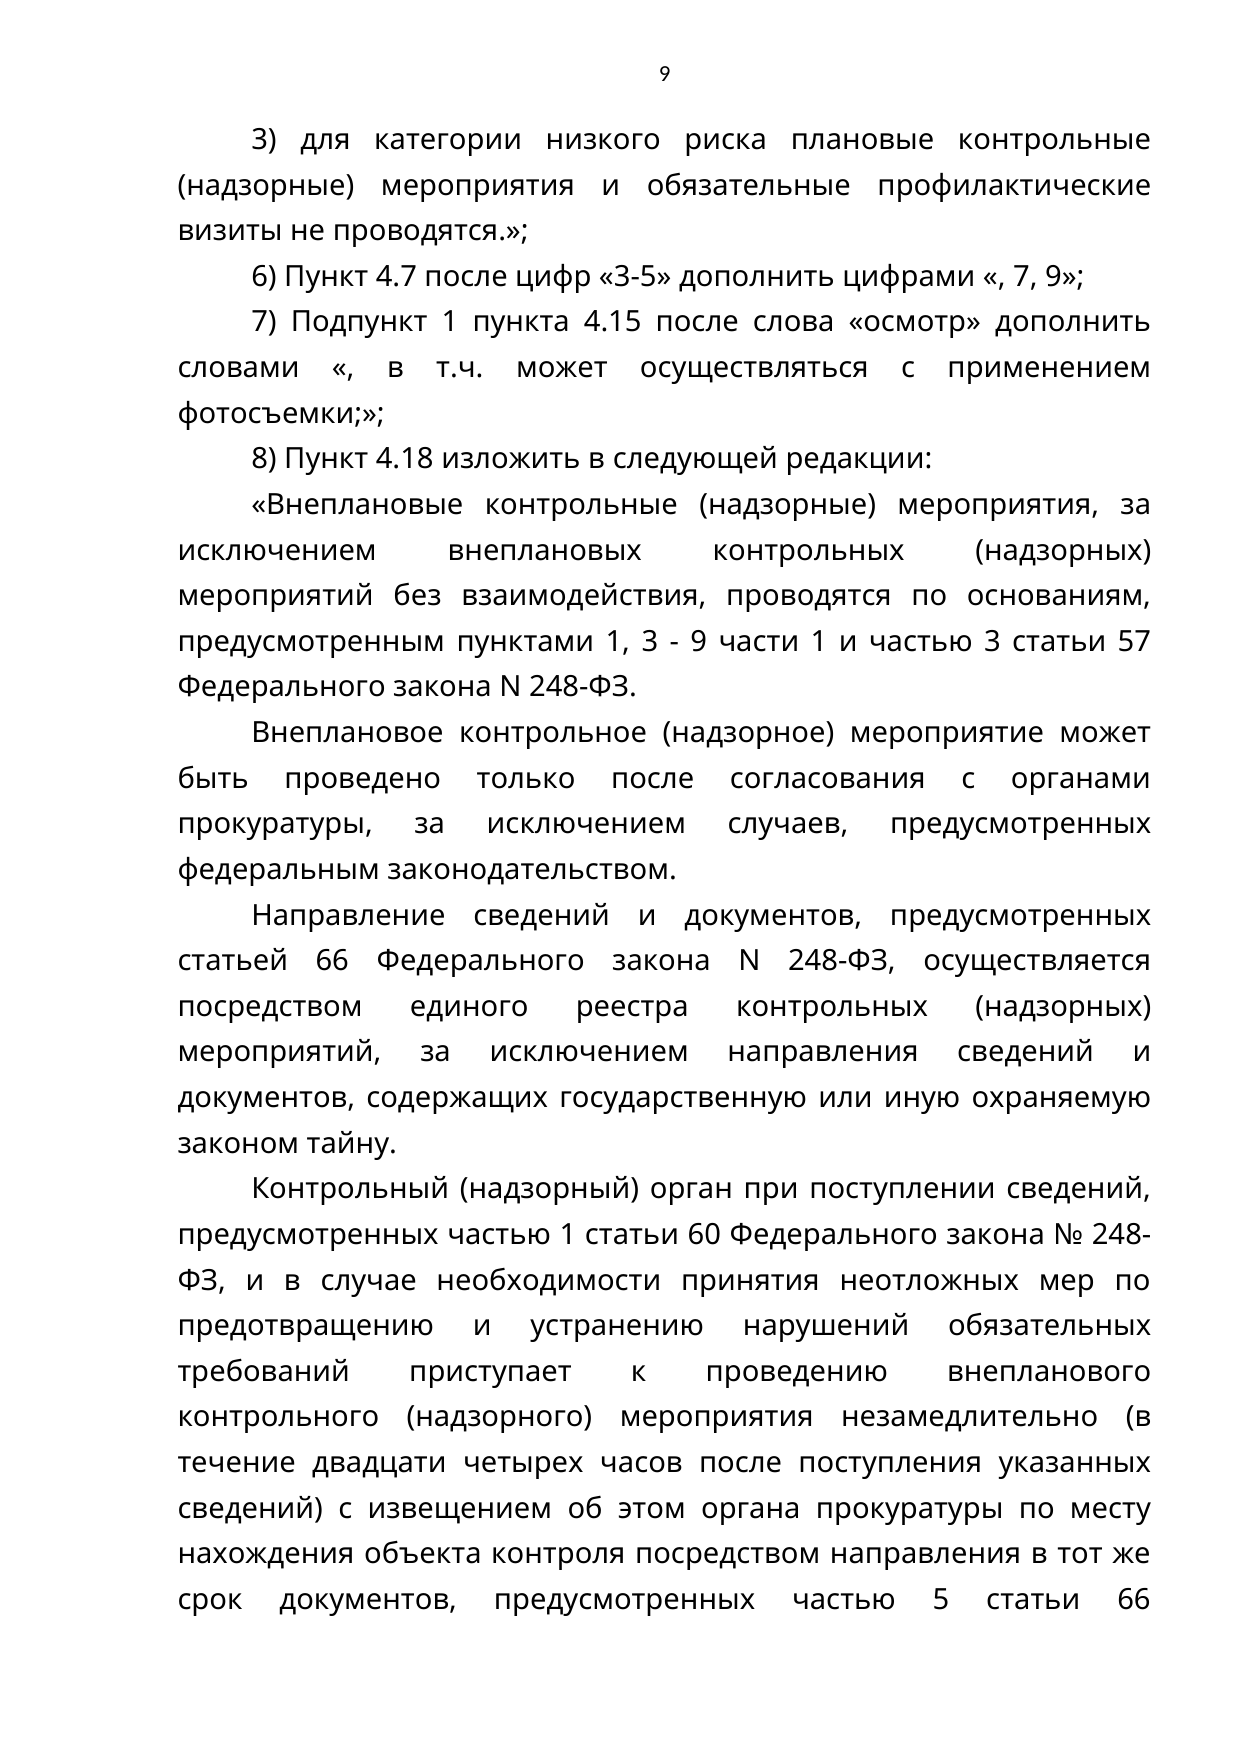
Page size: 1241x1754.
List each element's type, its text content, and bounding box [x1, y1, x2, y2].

text 6) Пункт 4.7 после цифр «3-5» дополнить цифрами «, 7, 9»; [177, 255, 1152, 295]
text Внеплановое контрольное (надзорное) мероприятие может быть проведено только после согласования с органами прокуратуры, за исключением случаев, предусмотренных федеральным законодательством. [177, 711, 1152, 888]
text 7) Подпункт 1 пункта 4.15 после слова «осмотр» дополнить словами «, в т.ч. может осуществляться с применением фотосъемки;»; [177, 301, 1152, 432]
list 3) для категории низкого риска плановые контрольные (надзорные) мероприятия и обязательные профилактические визиты не проводятся.»; [177, 118, 1152, 249]
text 8) Пункт 4.18 изложить в следующей редакции: [177, 437, 1152, 477]
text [177, 1167, 1152, 1618]
text Направление сведений и документов, предусмотренных статьей 66 Федерального закона N 248-ФЗ, осуществляется посредством единого реестра контрольных (надзорных) мероприятий, за исключением направления сведений и документов, содержащих государственную или иную охраняемую законом тайну. [177, 894, 1152, 1162]
text «Внеплановые контрольные (надзорные) мероприятия, за исключением внеплановых контрольных (надзорных) мероприятий без взаимодействия, проводятся по основаниям, предусмотренным пунктами 1, 3 - 9 части 1 и частью 3 статьи 57 Федерального закона N 248-ФЗ. [177, 483, 1152, 705]
